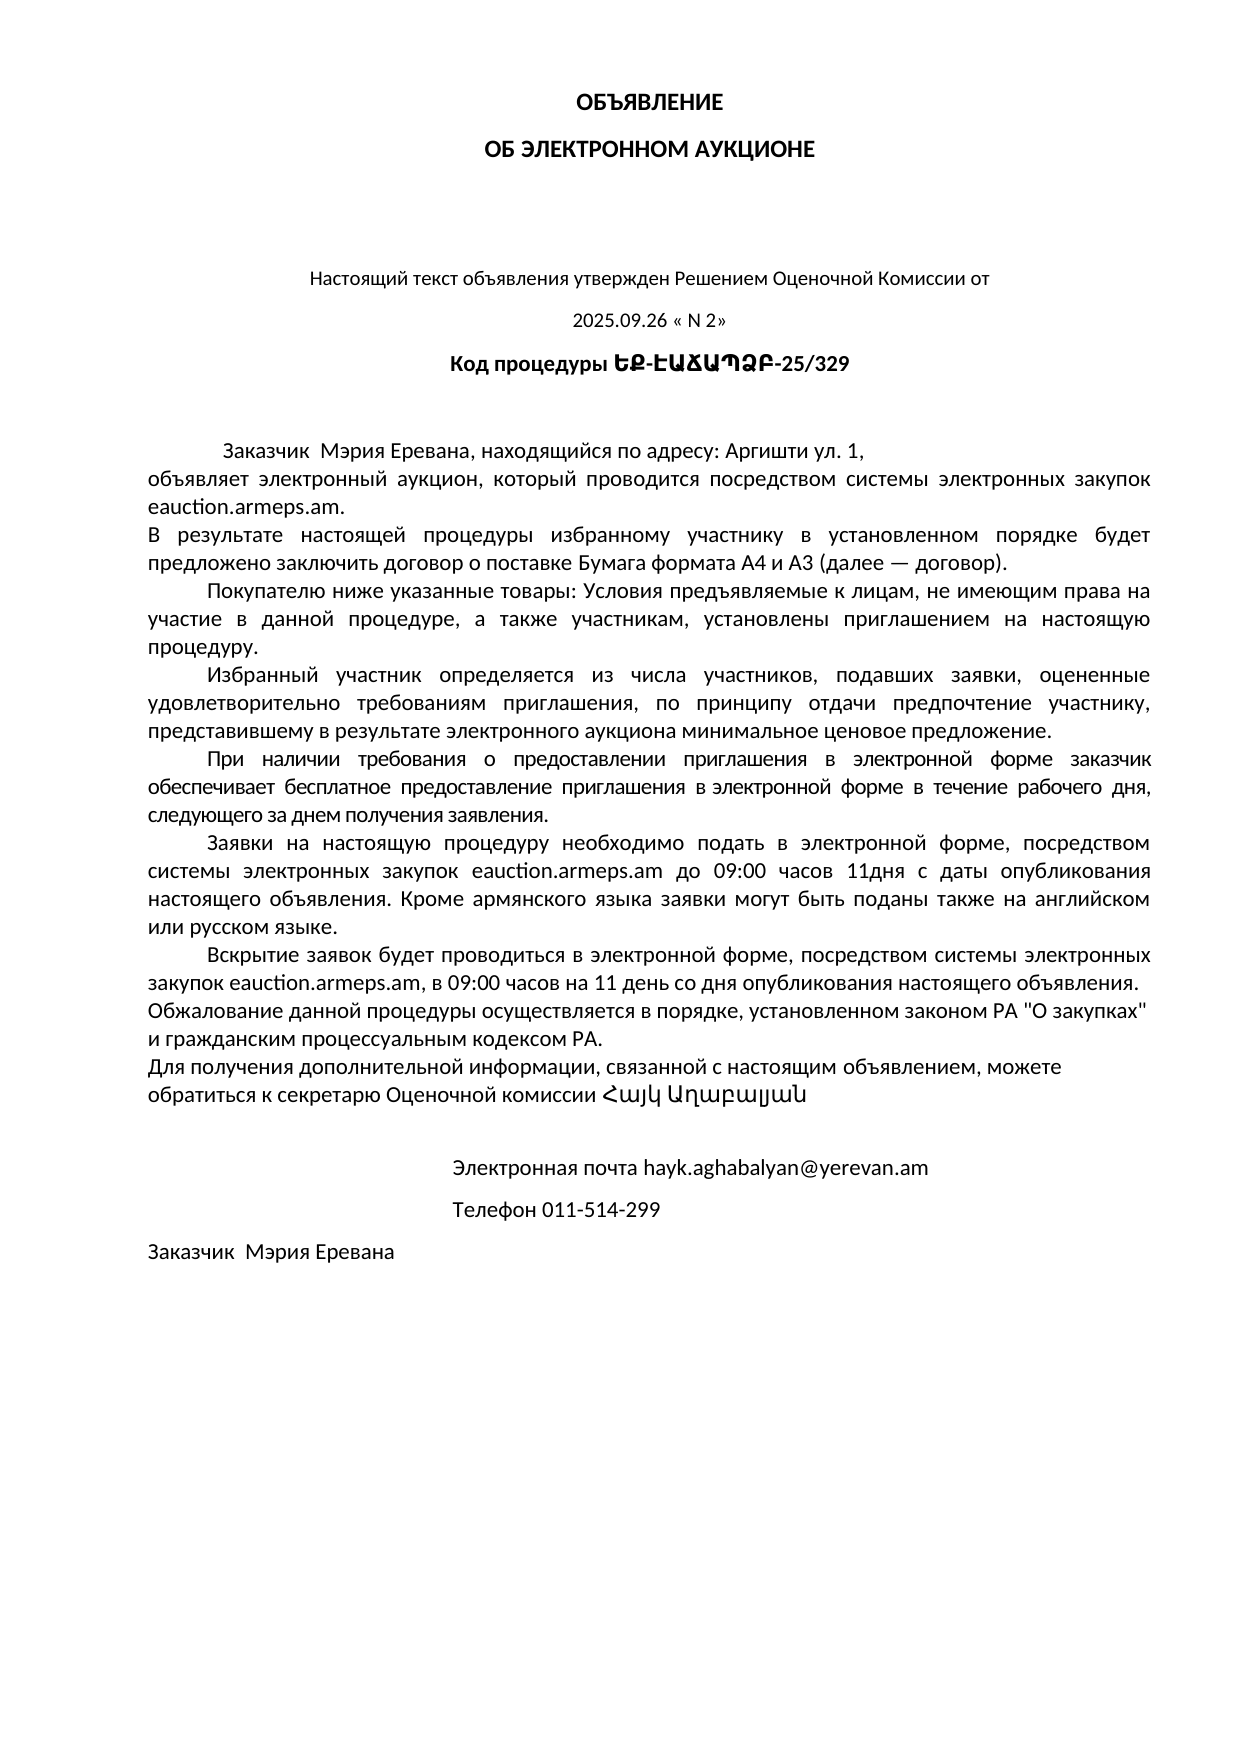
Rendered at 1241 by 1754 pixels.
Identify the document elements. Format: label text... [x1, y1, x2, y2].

text Заказчик Мэрия Еревана [148, 1237, 1152, 1265]
text Настоящий текст объявления утвержден Решением Оценочной Комиссии от [148, 265, 1152, 290]
text В результате настоящей процедуры избранному участнику в установленном порядке будет предложено заключить договор о поставке Бумага формата А4 и А3 (далее — договор). [148, 520, 1152, 576]
text Избранный участник определяется из числа участников, подавших заявки, оцененные удовлетворительно требованиям приглашения, по принципу отдачи предпочтение участнику, представившему в результате электронного аукциона минимальное ценовое предложение. [148, 660, 1152, 744]
text объявляет электронный аукцион, который проводится посредством системы электронных закупок eauction.armeps.am. [148, 464, 1152, 520]
text Для получения дополнительной информации, связанной с настоящим объявлением, можете обратиться к секретарю Оценочной комиссии Հայկ Աղաբալյան [148, 1052, 1152, 1108]
text Телефон 011-514-299 [148, 1195, 1152, 1223]
text Код процедуры ԵՔ-ԷԱՃԱՊՁԲ-25/329 [148, 349, 1152, 377]
text Покупателю ниже указанные товары: Условия предъявляемые к лицам, не имеющим права на участие в данной процедуре, а также участникам, установлены приглашением на настоящую процедуру. [148, 576, 1152, 660]
text Электронная почта hayk.aghabalyan@yerevan.am [148, 1153, 1152, 1181]
text 2025.09.26 « N 2» [148, 307, 1152, 332]
text Заказчик Мэрия Еревана, находящийся по адресу: Аргишти ул. 1, [148, 436, 1152, 464]
text Заявки на настоящую процедуру необходимо подать в электронной форме, посредством системы электронных закупок eauction.armeps.am до 09:00 часов 11дня с даты опубликования настоящего объявления. Кроме армянского языка заявки могут быть поданы также на английском или русском языке. [148, 828, 1152, 940]
text Обжалование данной процедуры осуществляется в порядке, установленном законом РА "О закупках" и гражданским процессуальным кодексом РА. [148, 996, 1152, 1052]
text При наличии требования о предоставлении приглашения в электронной форме заказчик обеспечивает бесплатное предоставление приглашения в электронной форме в течение рабочего дня, следующего за днем получения заявления. [148, 744, 1152, 828]
text ОБ ЭЛЕКТРОННОМ АУКЦИОНЕ [148, 134, 1152, 164]
text Вскрытие заявок будет проводиться в электронной форме, посредством системы электронных закупок eauction.armeps.am, в 09:00 часов на 11 день со дня опубликования настоящего объявления. [148, 940, 1152, 996]
text ОБЪЯВЛЕНИЕ [148, 86, 1152, 117]
